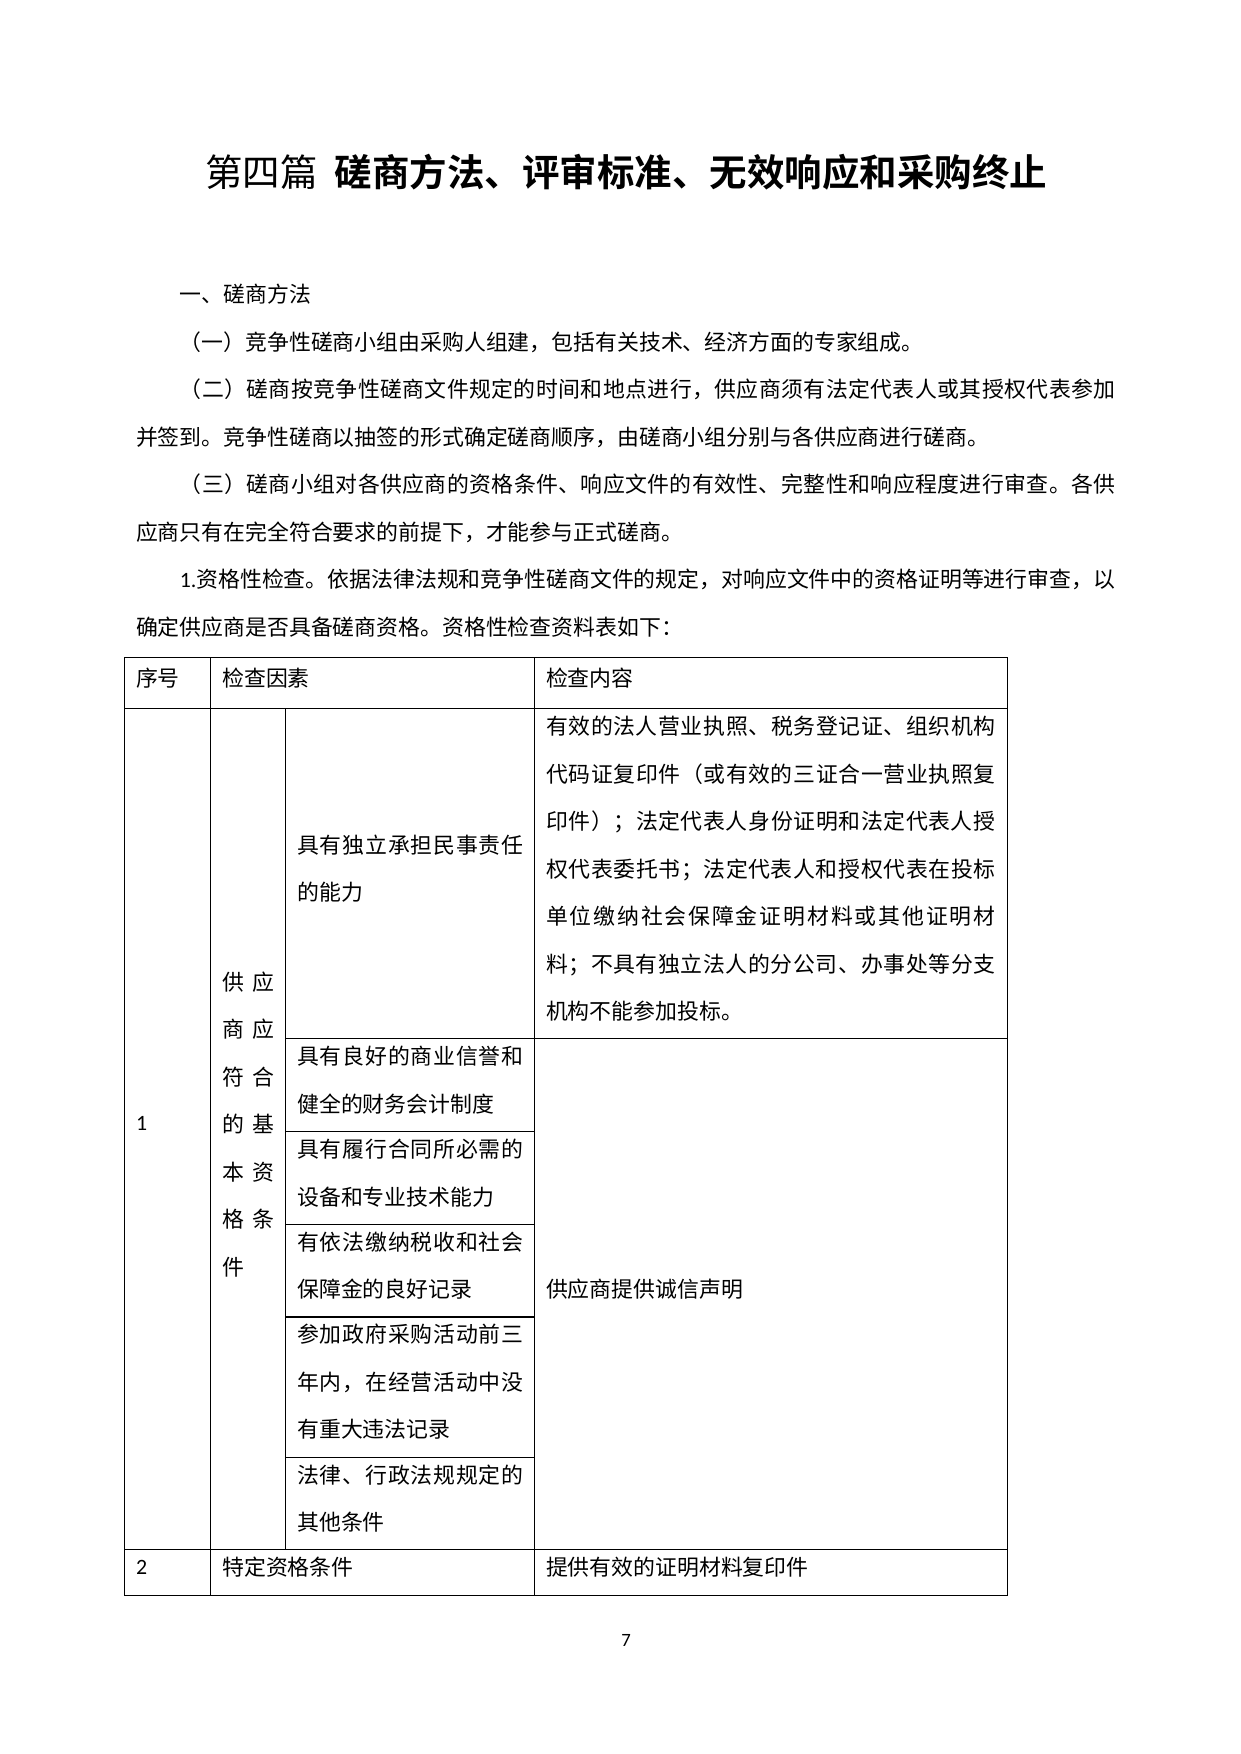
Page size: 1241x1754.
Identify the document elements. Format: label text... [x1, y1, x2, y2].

text （一）竞争性磋商小组由采购人组建，包括有关技术、经济方面的专家组成。 [136, 324, 1116, 356]
table_cell 有依法缴纳税收和社会保障金的良好记录 [286, 1225, 534, 1316]
table_cell 供应商应符合的基本资格条件 [211, 709, 285, 1549]
table_cell 具有良好的商业信誉和健全的财务会计制度 [286, 1039, 534, 1131]
table_cell 提供有效的证明材料复印件 [535, 1550, 1007, 1594]
table_cell 参加政府采购活动前三年内，在经营活动中没有重大违法记录 [286, 1318, 534, 1457]
table_cell 具有履行合同所必需的设备和专业技术能力 [286, 1132, 534, 1224]
table_cell 供应商提供诚信声明 [535, 1039, 1007, 1549]
table_header 检查因素 [211, 658, 534, 708]
table_cell 法律、行政法规规定的其他条件 [286, 1458, 534, 1549]
table_header 序号 [125, 658, 210, 708]
text 一、磋商方法 [136, 277, 1116, 309]
text （三）磋商小组对各供应商的资格条件、响应文件的有效性、完整性和响应程度进行审查。各供应商只有在完全符合要求的前提下，才能参与正式磋商。 [136, 467, 1116, 546]
table_cell 1 [125, 709, 210, 1549]
table_header 检查内容 [535, 658, 1007, 708]
subtitle 第四篇 磋商方法、评审标准、无效响应和采购终止 [136, 143, 1116, 197]
table_cell 2 [125, 1550, 210, 1594]
table_cell 具有独立承担民事责任的能力 [286, 709, 534, 1038]
text （二）磋商按竞争性磋商文件规定的时间和地点进行，供应商须有法定代表人或其授权代表参加并签到。竞争性磋商以抽签的形式确定磋商顺序，由磋商小组分别与各供应商进行磋商。 [136, 372, 1116, 451]
text 1.资格性检查。依据法律法规和竞争性磋商文件的规定，对响应文件中的资格证明等进行审查，以确定供应商是否具备磋商资格。资格性检查资料表如下： [136, 562, 1116, 641]
table_cell 特定资格条件 [211, 1550, 534, 1594]
table_cell 有效的法人营业执照、税务登记证、组织机构代码证复印件（或有效的三证合一营业执照复印件）；法定代表人身份证明和法定代表人授权代表委托书；法定代表人和授权代表在投标单位缴纳社会保障金证明材料或其他证明材料；不具有独立法人的分公司、办事处等分支机构不能参加投标。 [535, 709, 1007, 1038]
